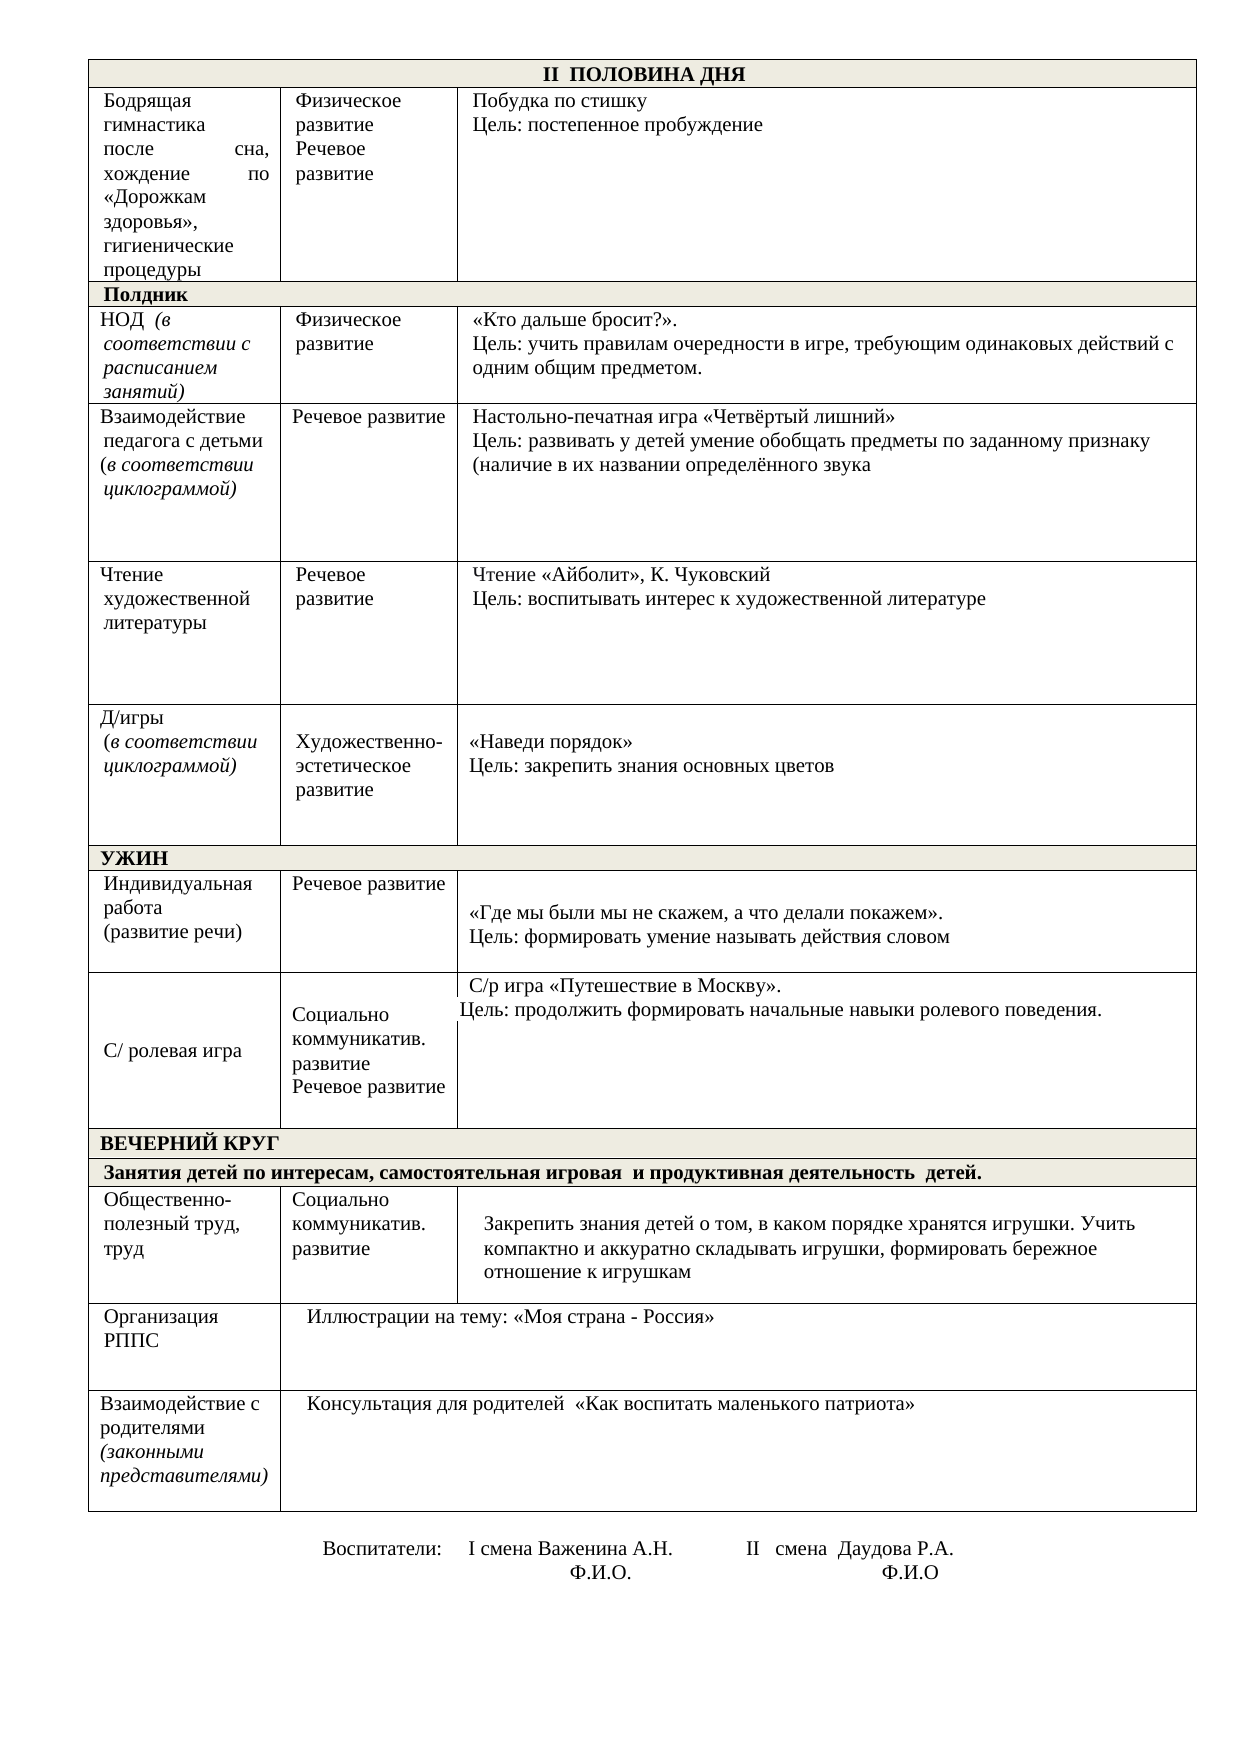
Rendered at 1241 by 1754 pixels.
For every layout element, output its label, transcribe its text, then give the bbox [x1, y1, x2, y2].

table_cell Речевое развитие [281, 562, 457, 704]
table_cell Закрепить знания детей о том, в каком порядке хранятся игрушки. Учить компактно и аккуратно складывать игрушки, формировать бережное отношение к игрушкам [458, 1187, 1196, 1302]
table_cell Социально коммуникатив. развитие [281, 1187, 457, 1302]
table_cell ВЕЧЕРНИЙ КРУГ [89, 1129, 1196, 1157]
table_cell «Где мы были мы не скажем, а что делали покажем». Цель: формировать умение называть действия словом [458, 871, 1196, 972]
table_cell УЖИН [89, 846, 1196, 870]
table_cell Полдник [89, 282, 1196, 306]
table_cell С/ ролевая игра [89, 973, 280, 1128]
table_cell Речевое развитие [281, 871, 457, 972]
table_cell Д/игры (в соответствии циклограммой) [89, 705, 280, 845]
table_cell Консультация для родителей «Как воспитать маленького патриота» [281, 1391, 1196, 1511]
table_cell Речевое развитие [281, 404, 457, 561]
table_cell II ПОЛОВИНА ДНЯ [89, 60, 1196, 87]
table_cell Взаимодействие с родителями (законными представителями) [89, 1391, 280, 1511]
table_cell Организация РППС [89, 1304, 280, 1389]
table_cell Взаимодействие педагога с детьми (в соответствии циклограммой) [89, 404, 280, 561]
table_cell Общественно-полезный труд, труд [89, 1187, 280, 1302]
table_cell Индивидуальная работа (развитие речи) [89, 871, 280, 972]
table_cell «Наведи порядок» Цель: закрепить знания основных цветов [458, 705, 1196, 845]
table_cell Физическое развитие Речевое развитие [281, 88, 457, 281]
text Ф.И.О. Ф.И.О [59, 1560, 1152, 1584]
table_cell Бодрящая гимнастика после сна, хождение по «Дорожкам здоровья», гигиенические процедуры [89, 88, 280, 281]
table_cell «Кто дальше бросит?». Цель: учить правилам очередности в игре, требующим одинаковых действий с одним общим предметом. [458, 307, 1196, 403]
table_cell Иллюстрации на тему: «Моя страна - Россия» [281, 1304, 1196, 1389]
table_cell Художественно-эстетическое развитие [281, 705, 457, 845]
table_cell НОД (в соответствии с расписанием занятий) [89, 307, 280, 403]
table_cell Физическое развитие [281, 307, 457, 403]
table_cell Социально коммуникатив. развитие Речевое развитие [281, 973, 457, 1128]
text Воспитатели: I смена Важенина А.Н. II смена Даудова Р.А. [103, 1536, 1152, 1560]
table_cell Побудка по стишку Цель: постепенное пробуждение [458, 88, 1196, 281]
table_cell Чтение «Айболит», К. Чуковский Цель: воспитывать интерес к художественной литературе [458, 562, 1196, 704]
table_cell Занятия детей по интересам, самостоятельная игровая и продуктивная деятельность детей. [89, 1159, 1196, 1186]
table_cell Настольно-печатная игра «Четвёртый лишний» Цель: развивать у детей умение обобщать предметы по заданному признаку (наличие в их названии определённого звука [458, 404, 1196, 561]
table_cell Чтение художественной литературы [89, 562, 280, 704]
table_cell С/р игра «Путешествие в Москву». Цель: продолжить формировать начальные навыки ролевого поведения. [458, 973, 1196, 1128]
